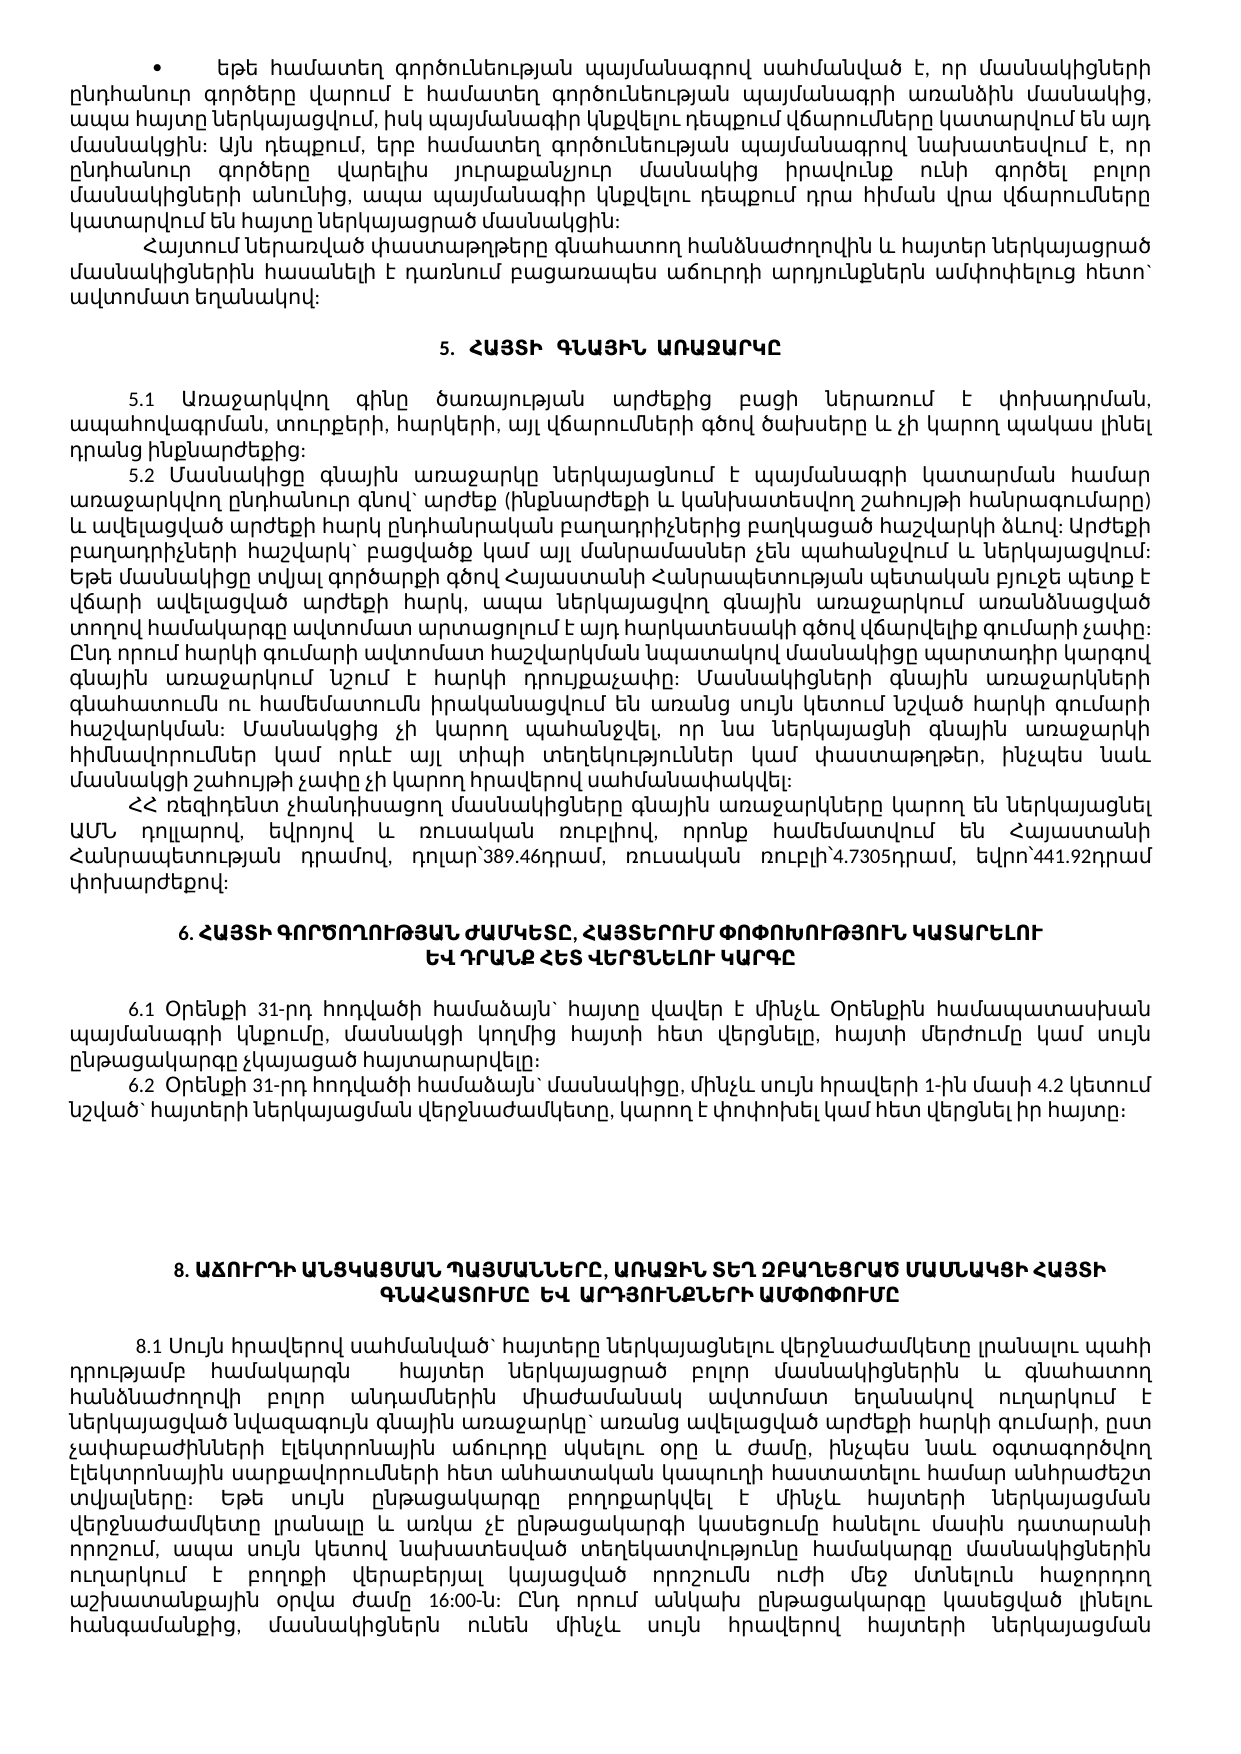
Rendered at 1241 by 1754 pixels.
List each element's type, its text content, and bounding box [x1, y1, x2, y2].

text ԳՆԱՀԱՏՈՒՄԸ ԵՎ ԱՐԴՅՈՒՆՔՆԵՐԻ ԱՄՓՈՓՈՒՄԸ [69, 1282, 1152, 1308]
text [69, 1333, 1152, 1638]
list եթե համատեղ գործունեության պայմանագրով սահմանված է, որ մասնակիցների ընդհանուր գործերը վարում է համատեղ գործունեության պայմանագրի առանձին մասնակից, ապա հայտը ներկայացվում, իսկ պայմանագիր կնքվելու դեպքում վճարումները կատարվում են այդ մասնակցին: Այն դեպքում, երբ համատեղ գործունեության պայմանագրով նախատեսվում է, որ ընդհանուր գործերը վարելիս յուրաքանչյուր մասնակից իրավունք ունի գործել բոլոր մասնակիցների անունից, ապա պայմանագիր կնքվելու դեպքում դրա հիման վրա վճարումները կատարվում են հայտը ներկայացրած մասնակցին: [69, 56, 1152, 233]
text 6. ՀԱՅՏԻ ԳՈՐԾՈՂՈՒԹՅԱՆ ԺԱՄԿԵՏԸ, ՀԱՅՏԵՐՈՒՄ ՓՈՓՈԽՈՒԹՅՈՒՆ ԿԱՏԱՐԵԼՈՒ [69, 920, 1152, 945]
text Հայտում ներառված փաստաթղթերը գնահատող հանձնաժողովին և հայտեր ներկայացրած մասնակիցներին հասանելի է դառնում բացառապես աճուրդի արդյունքներն ամփոփելուց հետո` ավտոմատ եղանակով: [69, 233, 1152, 310]
text 6.2 Օրենքի 31-րդ հոդվածի համաձայն` մասնակիցը, մինչև սույն հրավերի 1-ին մասի 4.2 կետում նշված` հայտերի ներկայացման վերջնաժամկետը, կարող է փոփոխել կամ հետ վերցնել իր հայտը։ [69, 1072, 1152, 1123]
text 5. ՀԱՅՏԻ ԳՆԱՅԻՆ ԱՌԱՋԱՐԿԸ [69, 335, 1152, 361]
text ԵՎ ԴՐԱՆՔ ՀԵՏ ՎԵՐՑՆԵԼՈՒ ԿԱՐԳԸ [69, 945, 1152, 971]
text 8. ԱՃՈՒՐԴԻ ԱՆՑԿԱՑՄԱՆ ՊԱՅՄԱՆՆԵՐԸ, ԱՌԱՋԻՆ ՏԵՂ ԶԲԱՂԵՑՐԱԾ ՄԱՍՆԱԿՑԻ ՀԱՅՏԻ [69, 1257, 1152, 1282]
text 6.1 Օրենքի 31-րդ հոդվածի համաձայն` հայտը վավեր է մինչև Օրենքին համապատասխան պայմանագրի կնքումը, մասնակցի կողմից հայտի հետ վերցնելը, հայտի մերժումը կամ սույն ընթացակարգը չկայացած հայտարարվելը։ [69, 996, 1152, 1072]
text 5.1 Առաջարկվող գինը ծառայության արժեքից բացի ներառում է փոխադրման, ապահովագրման, տուրքերի, հարկերի, այլ վճարումների գծով ծախսերը և չի կարող պակաս լինել դրանց ինքնարժեքից: [69, 386, 1152, 462]
text 5.2 Մասնակիցը գնային առաջարկը ներկայացնում է պայմանագրի կատարման համար առաջարկվող ընդհանուր գնով` արժեք (ինքնարժեքի և կանխատեսվող շահույթի հանրագումարը) և ավելացված արժեքի հարկ ընդհանրական բաղադրիչներից բաղկացած հաշվարկի ձևով: Արժեքի բաղադրիչների հաշվարկ` բացվածք կամ այլ մանրամասներ չեն պահանջվում և ներկայացվում: Եթե մասնակիցը տվյալ գործարքի գծով Հայաստանի Հանրապետության պետական բյուջե պետք է վճարի ավելացված արժեքի հարկ, ապա ներկայացվող գնային առաջարկում առանձնացված տողով համակարգը ավտոմատ արտացոլում է այդ հարկատեսակի գծով վճարվելիք գումարի չափը: Ընդ որում հարկի գումարի ավտոմատ հաշվարկման նպատակով մասնակիցը պարտադիր կարգով գնային առաջարկում նշում է հարկի դրույքաչափը: Մասնակիցների գնային առաջարկների գնահատումն ու համեմատումն իրականացվում են առանց սույն կետում նշված հարկի գումարի հաշվարկման: Մասնակցից չի կարող պահանջվել, որ նա ներկայացնի գնային առաջարկի հիմնավորումներ կամ որևէ այլ տիպի տեղեկություններ կամ փաստաթղթեր, ինչպես նաև մասնակցի շահույթի չափը չի կարող հրավերով սահմանափակվել: [69, 462, 1152, 793]
text ՀՀ ռեզիդենտ չհանդիսացող մասնակիցները գնային առաջարկները կարող են ներկայացնել ԱՄՆ դոլլարով, եվրոյով և ռուսական ռուբլիով, որոնք համեմատվում են Հայաստանի Հանրապետության դրամով, դոլար՝389.46դրամ, ռուսական ռուբլի՝4.7305դրամ, եվրո՝441.92դրամ փոխարժեքով: [69, 793, 1152, 894]
